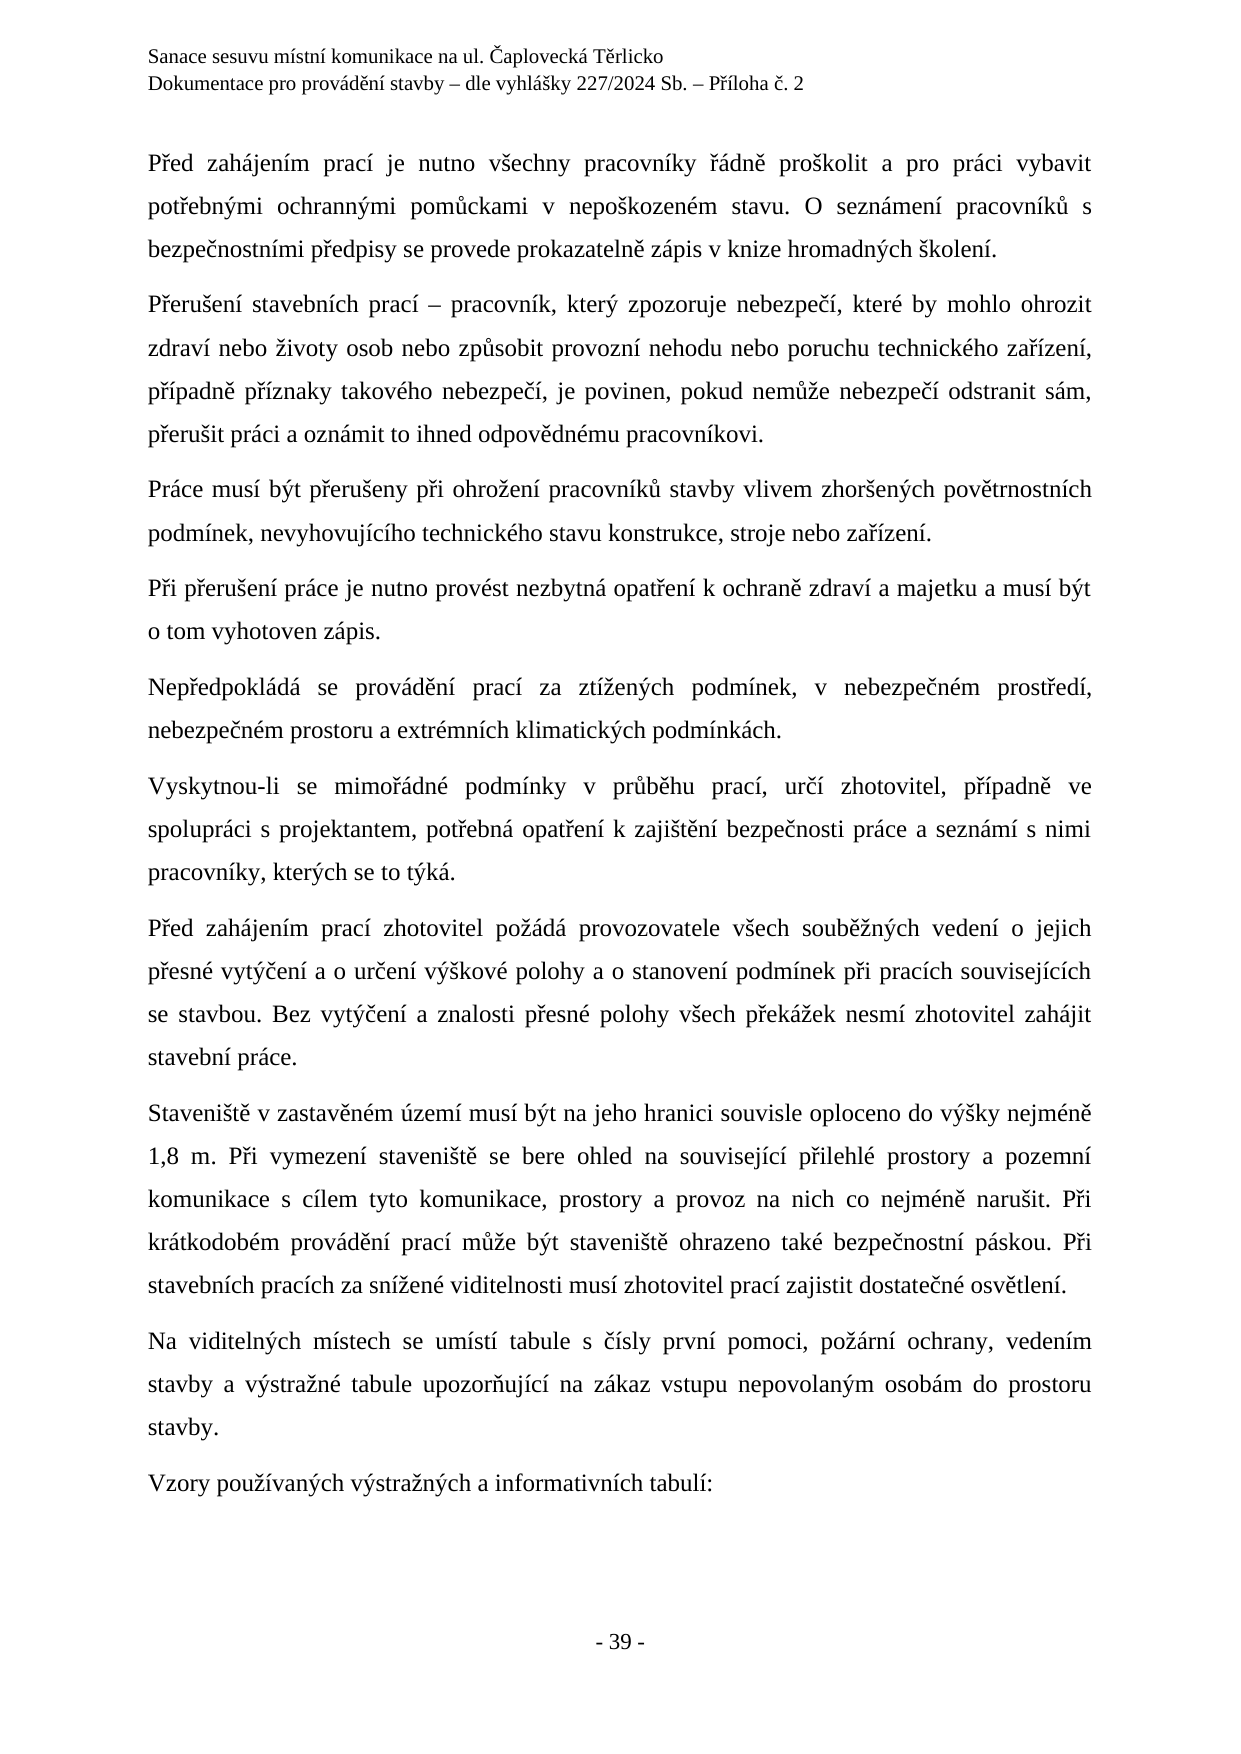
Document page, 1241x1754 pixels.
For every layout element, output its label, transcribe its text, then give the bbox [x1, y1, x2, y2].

text Vyskytnou-li se mimořádné podmínky v průběhu prací, určí zhotovitel, případně ve spolupráci s projektantem, potřebná opatření k zajištění bezpečnosti práce a seznámí s nimi pracovníky, kterých se to týká. [148, 771, 1093, 886]
text Na viditelných místech se umístí tabule s čísly první pomoci, požární ochrany, vedením stavby a výstražné tabule upozorňující na zákaz vstupu nepovolaným osobám do prostoru stavby. [148, 1326, 1093, 1441]
text Nepředpokládá se provádění prací za ztížených podmínek, v nebezpečném prostředí, nebezpečném prostoru a extrémních klimatických podmínkách. [148, 672, 1093, 744]
text Při přerušení práce je nutno provést nezbytná opatření k ochraně zdraví a majetku a musí být o tom vyhotoven zápis. [148, 573, 1093, 645]
text Staveniště v zastavěném území musí být na jeho hranici souvisle oploceno do výšky nejméně 1,8 m. Při vymezení staveniště se bere ohled na související přilehlé prostory a pozemní komunikace s cílem tyto komunikace, prostory a provoz na nich co nejméně narušit. Při krátkodobém provádění prací může být staveniště ohrazeno také bezpečnostní páskou. Při stavebních pracích za snížené viditelnosti musí zhotovitel prací zajistit dostatečné osvětlení. [148, 1098, 1093, 1299]
text Před zahájením prací je nutno všechny pracovníky řádně proškolit a pro práci vybavit potřebnými ochrannými pomůckami v nepoškozeném stavu. O seznámení pracovníků s bezpečnostními předpisy se provede prokazatelně zápis v knize hromadných školení. [148, 148, 1093, 263]
text Před zahájením prací zhotovitel požádá provozovatele všech souběžných vedení o jejich přesné vytýčení a o určení výškové polohy a o stanovení podmínek při pracích souvisejících se stavbou. Bez vytýčení a znalosti přesné polohy všech překážek nesmí zhotovitel zahájit stavební práce. [148, 913, 1093, 1071]
text Vzory používaných výstražných a informativních tabulí: [148, 1468, 1093, 1496]
text Práce musí být přerušeny při ohrožení pracovníků stavby vlivem zhoršených povětrnostních podmínek, nevyhovujícího technického stavu konstrukce, stroje nebo zařízení. [148, 474, 1093, 546]
text Přerušení stavebních prací – pracovník, který zpozoruje nebezpečí, které by mohlo ohrozit zdraví nebo životy osob nebo způsobit provozní nehodu nebo poruchu technického zařízení, případně příznaky takového nebezpečí, je povinen, pokud nemůže nebezpečí odstranit sám, přerušit práci a oznámit to ihned odpovědnému pracovníkovi. [148, 289, 1093, 448]
